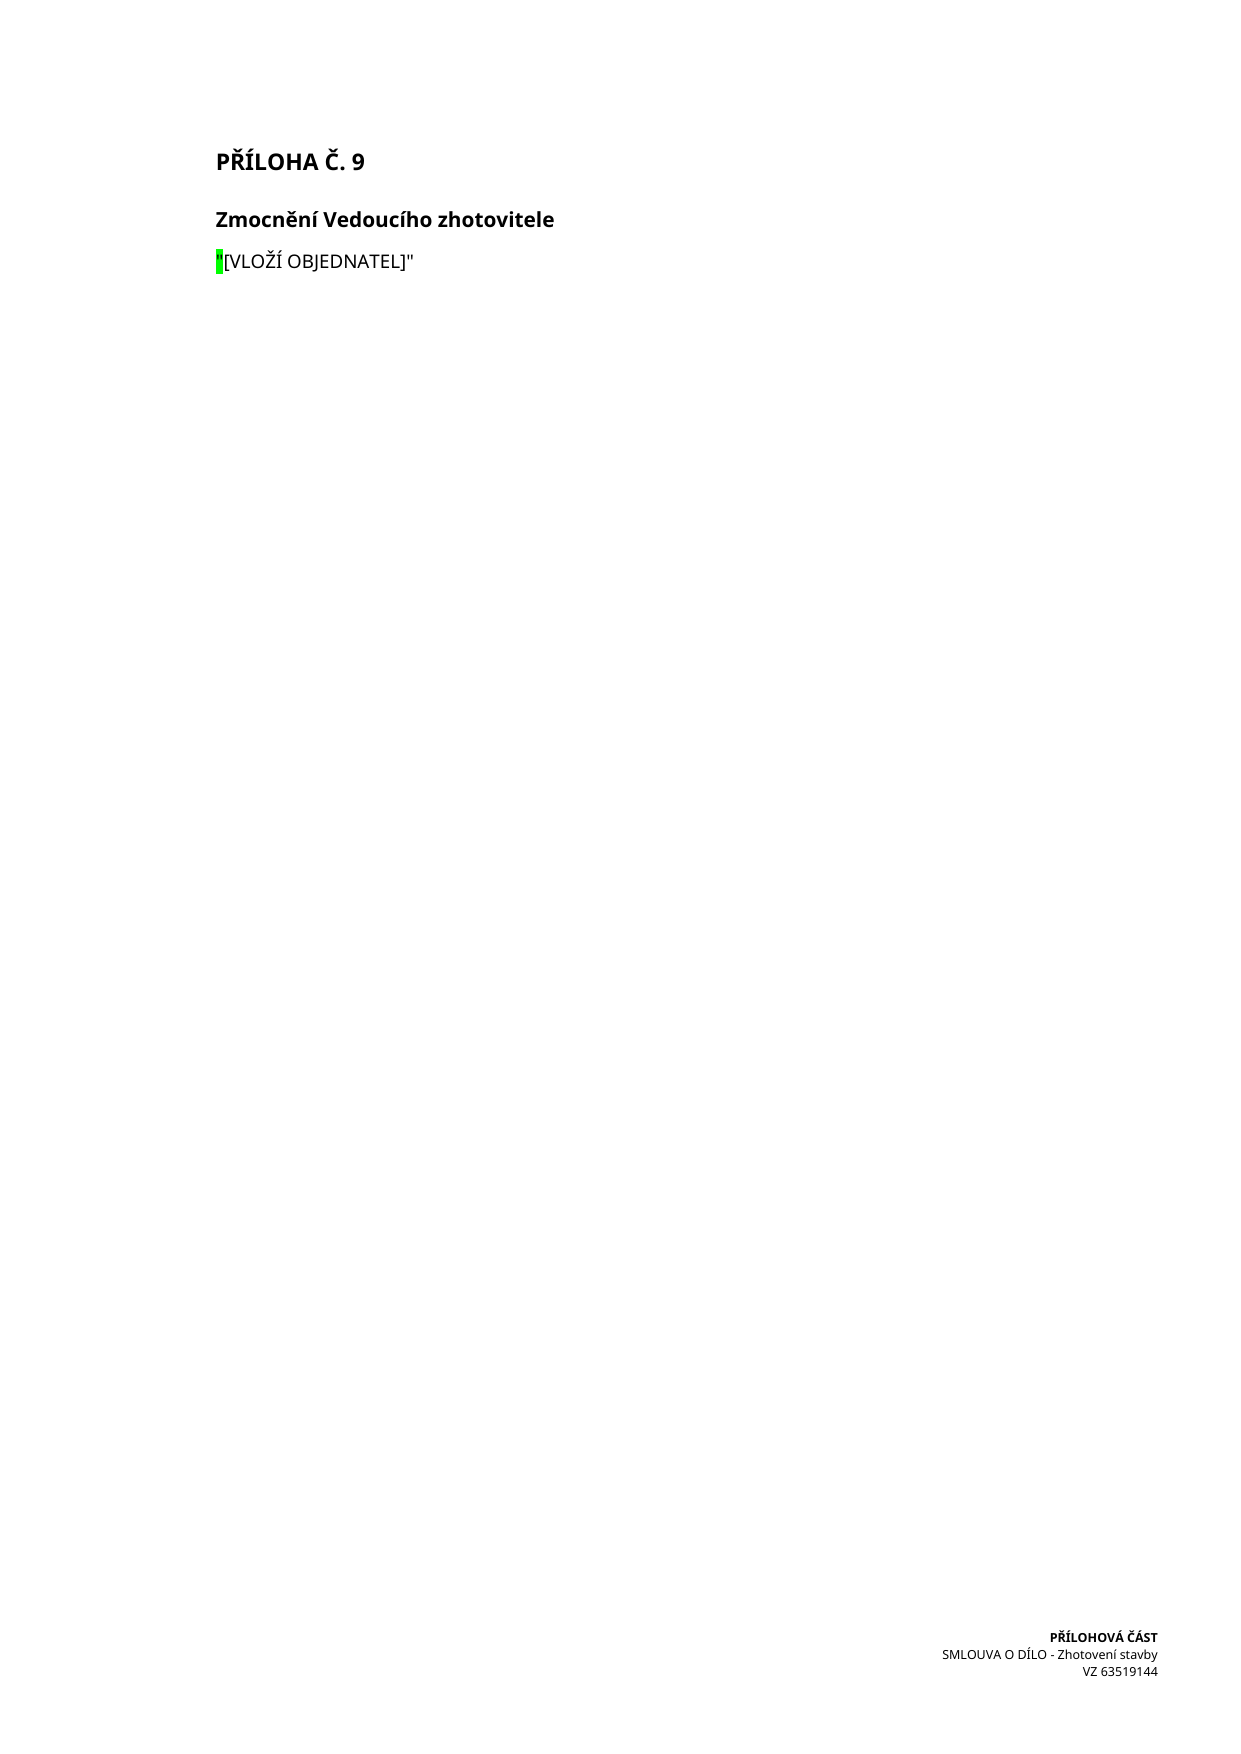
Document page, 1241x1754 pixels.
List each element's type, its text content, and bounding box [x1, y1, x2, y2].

text Zmocnění Vedoucího zhotovitele [216, 205, 1122, 233]
text Příloha č. 9 [216, 146, 1122, 177]
